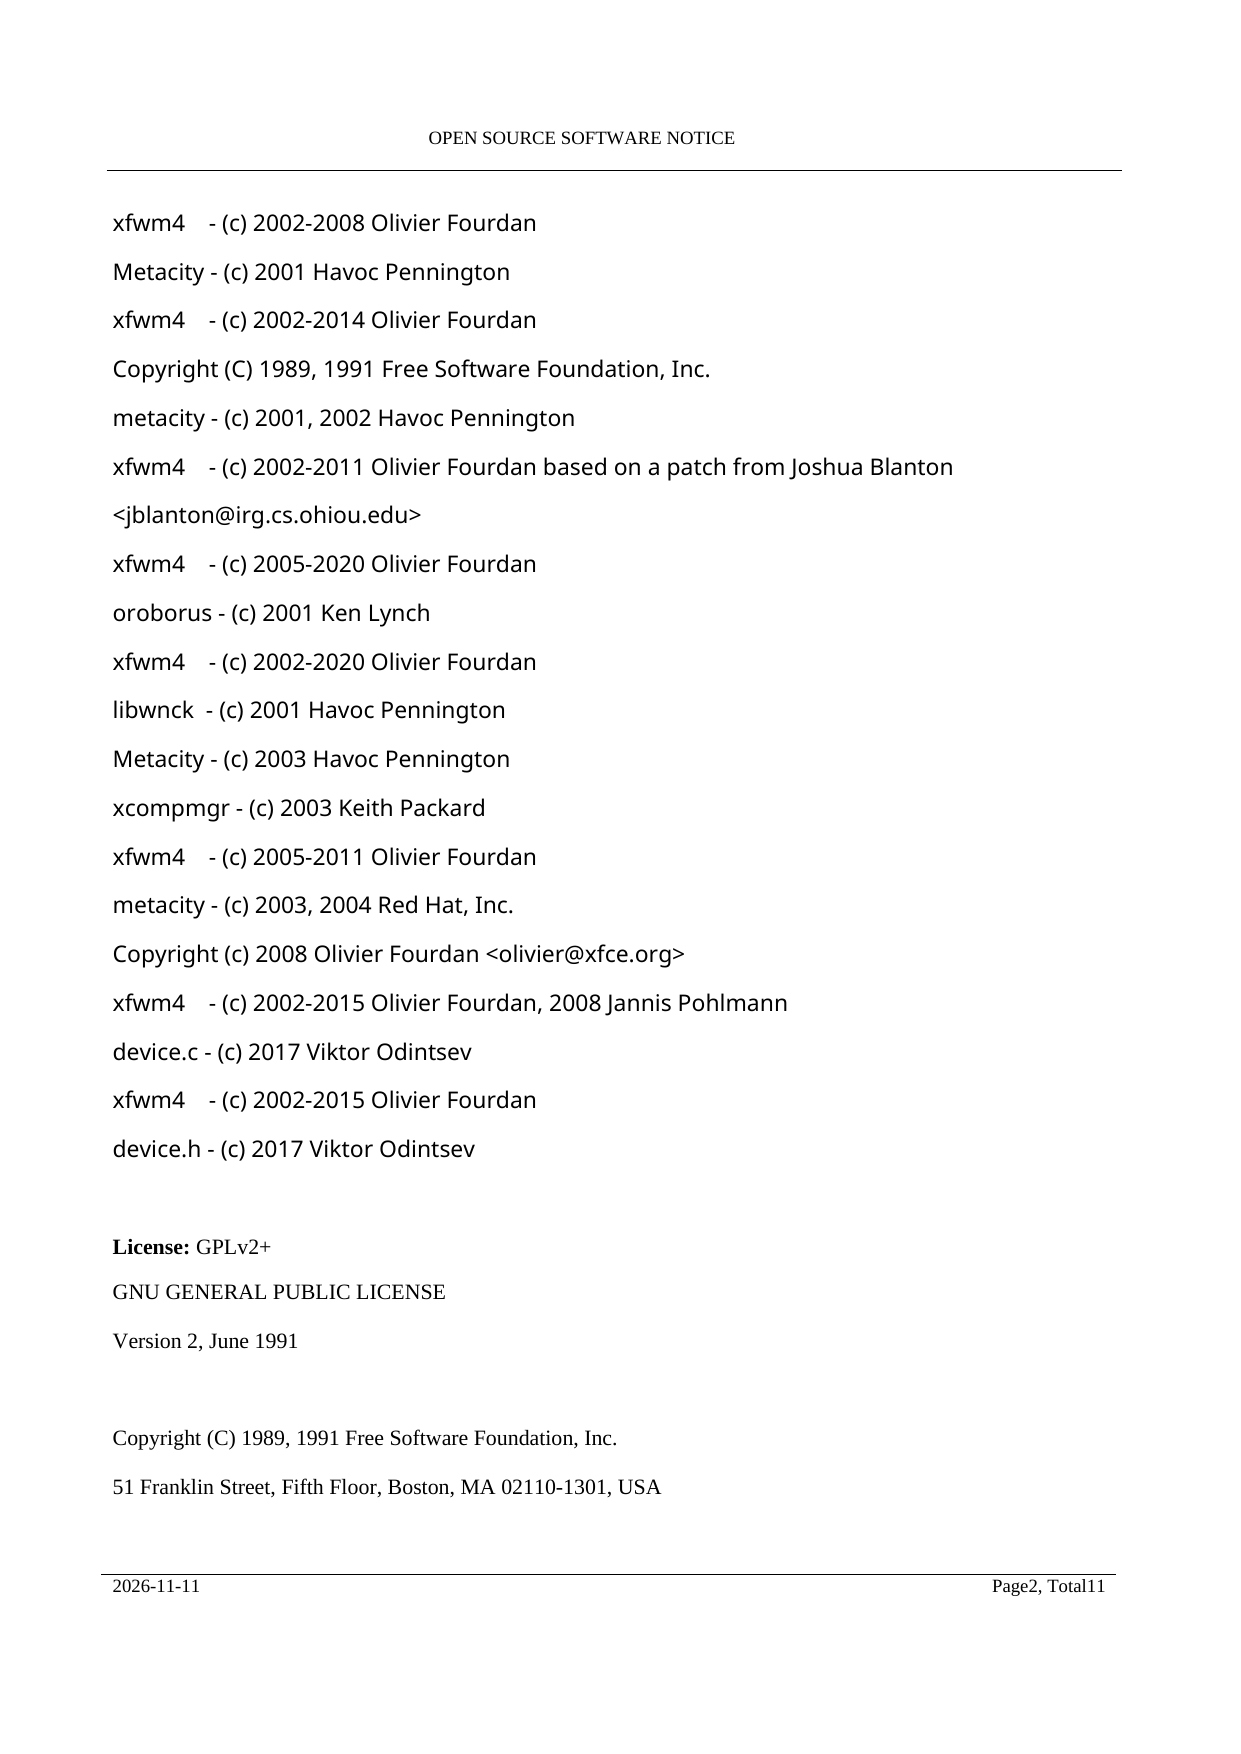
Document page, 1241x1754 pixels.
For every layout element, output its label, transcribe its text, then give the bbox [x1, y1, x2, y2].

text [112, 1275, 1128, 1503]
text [112, 206, 1128, 1214]
text License: GPLv2+ [112, 1230, 1128, 1263]
